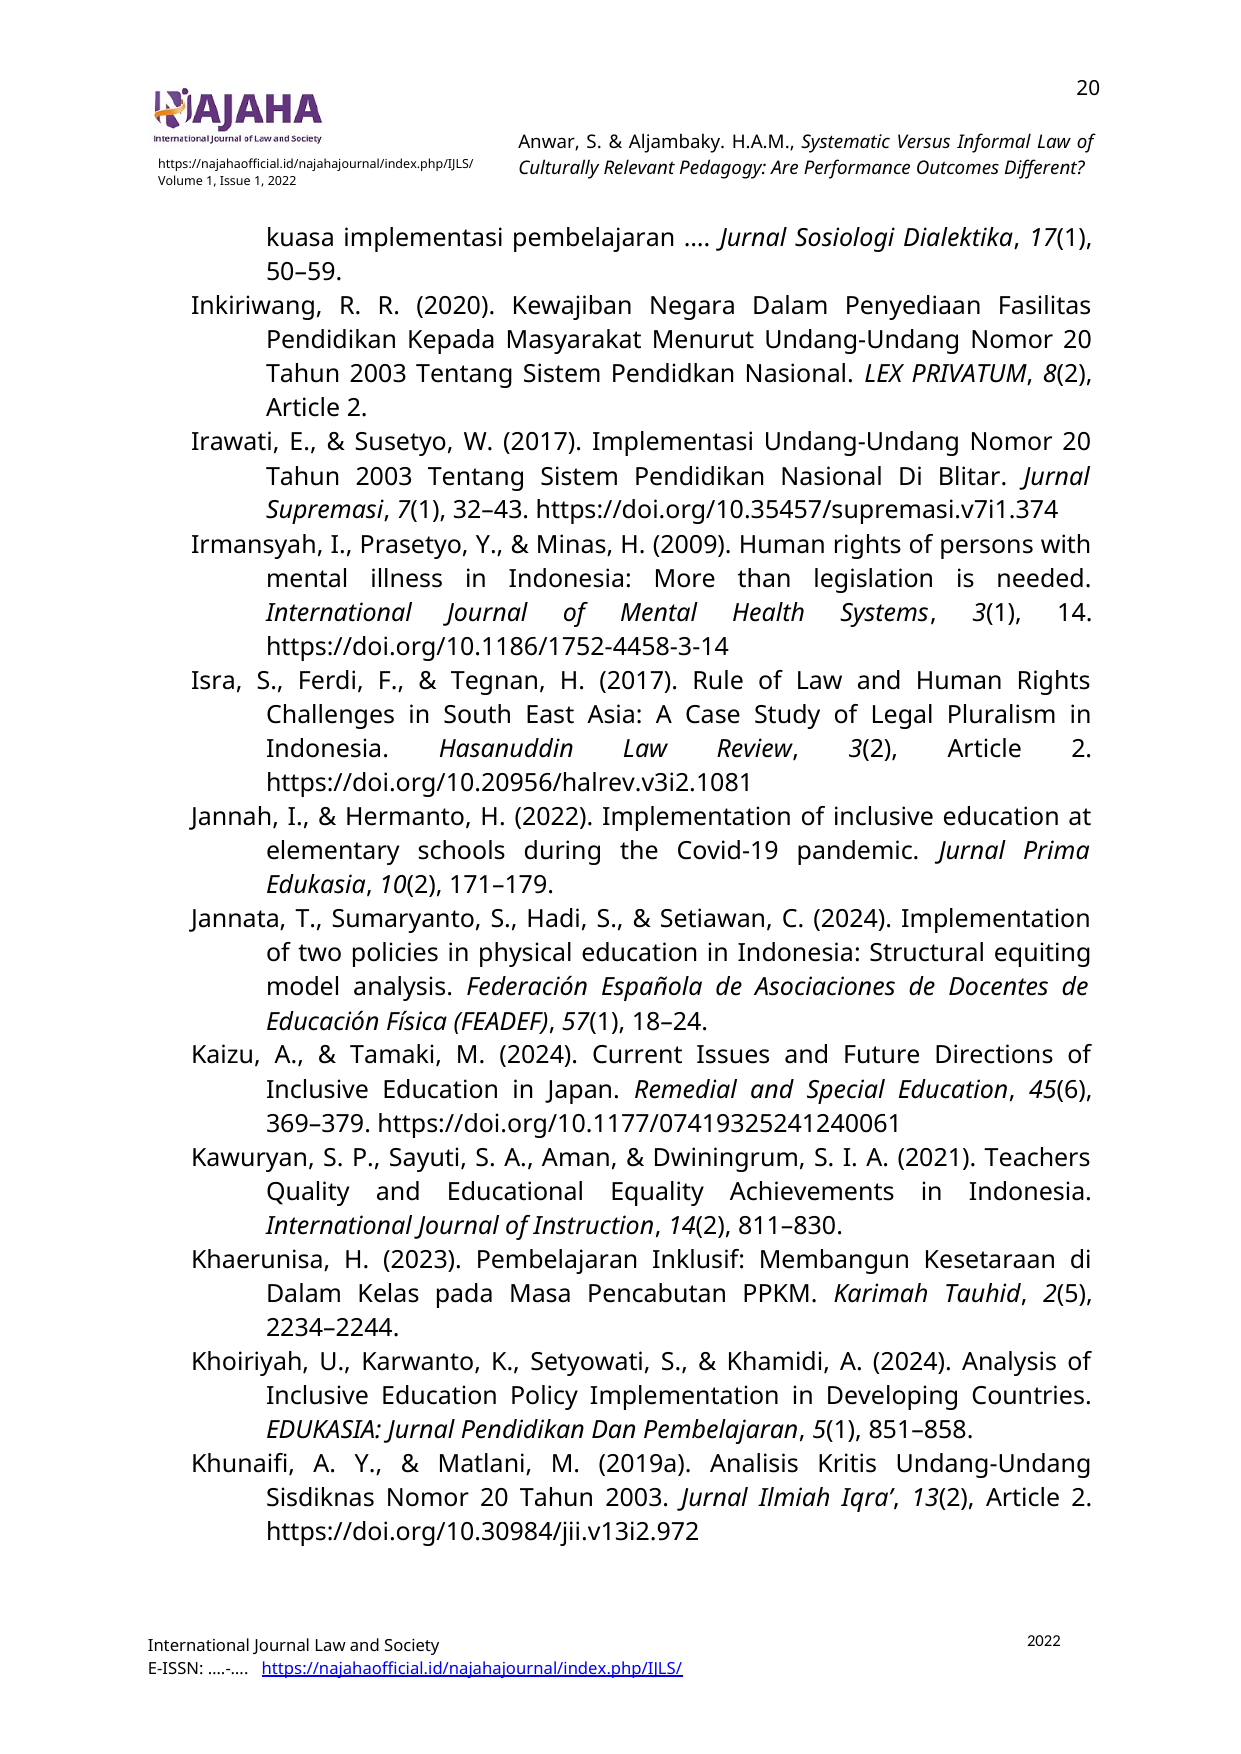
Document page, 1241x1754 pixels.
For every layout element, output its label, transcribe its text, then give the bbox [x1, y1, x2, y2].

text Irawati, E., & Susetyo, W. (2017). Implementasi Undang-Undang Nomor 20 Tahun 2003 Tentang Sistem Pendidikan Nasional Di Blitar. Jurnal Supremasi, 7(1), 32–43. https://doi.org/10.35457/supremasi.v7i1.374 [191, 424, 1092, 526]
text Isra, S., Ferdi, F., & Tegnan, H. (2017). Rule of Law and Human Rights Challenges in South East Asia: A Case Study of Legal Pluralism in Indonesia. Hasanuddin Law Review, 3(2), Article 2. https://doi.org/10.20956/halrev.v3i2.1081 [191, 662, 1092, 799]
text Irmansyah, I., Prasetyo, Y., & Minas, H. (2009). Human rights of persons with mental illness in Indonesia: More than legislation is needed. International Journal of Mental Health Systems, 3(1), 14. https://doi.org/10.1186/1752-4458-3-14 [191, 526, 1092, 662]
text Khoiriyah, U., Karwanto, K., Setyowati, S., & Khamidi, A. (2024). Analysis of Inclusive Education Policy Implementation in Developing Countries. EDUKASIA: Jurnal Pendidikan Dan Pembelajaran, 5(1), 851–858. [191, 1344, 1092, 1446]
text Jannata, T., Sumaryanto, S., Hadi, S., & Setiawan, C. (2024). Implementation of two policies in physical education in Indonesia: Structural equiting model analysis. Federación Española de Asociaciones de Docentes de Educación Física (FEADEF), 57(1), 18–24. [191, 901, 1092, 1037]
text Khaerunisa, H. (2023). Pembelajaran Inklusif: Membangun Kesetaraan di Dalam Kelas pada Masa Pencabutan PPKM. Karimah Tauhid, 2(5), 2234–2244. [191, 1242, 1092, 1344]
text Kawuryan, S. P., Sayuti, S. A., Aman, & Dwiningrum, S. I. A. (2021). Teachers Quality and Educational Equality Achievements in Indonesia. International Journal of Instruction, 14(2), 811–830. [191, 1139, 1092, 1242]
text Inkiriwang, R. R. (2020). Kewajiban Negara Dalam Penyediaan Fasilitas Pendidikan Kepada Masyarakat Menurut Undang-Undang Nomor 20 Tahun 2003 Tentang Sistem Pendidkan Nasional. LEX PRIVATUM, 8(2), Article 2. [191, 288, 1092, 424]
text Khunaifi, A. Y., & Matlani, M. (2019a). Analisis Kritis Undang-Undang Sisdiknas Nomor 20 Tahun 2003. Jurnal Ilmiah Iqra’, 13(2), Article 2. https://doi.org/10.30984/jii.v13i2.972 [191, 1446, 1092, 1548]
text Jannah, I., & Hermanto, H. (2022). Implementation of inclusive education at elementary schools during the Covid-19 pandemic. Jurnal Prima Edukasia, 10(2), 171–179. [191, 799, 1092, 901]
picture [147, 75, 327, 158]
text Kaizu, A., & Tamaki, M. (2024). Current Issues and Future Directions of Inclusive Education in Japan. Remedial and Special Education, 45(6), 369–379. https://doi.org/10.1177/07419325241240061 [191, 1037, 1092, 1139]
